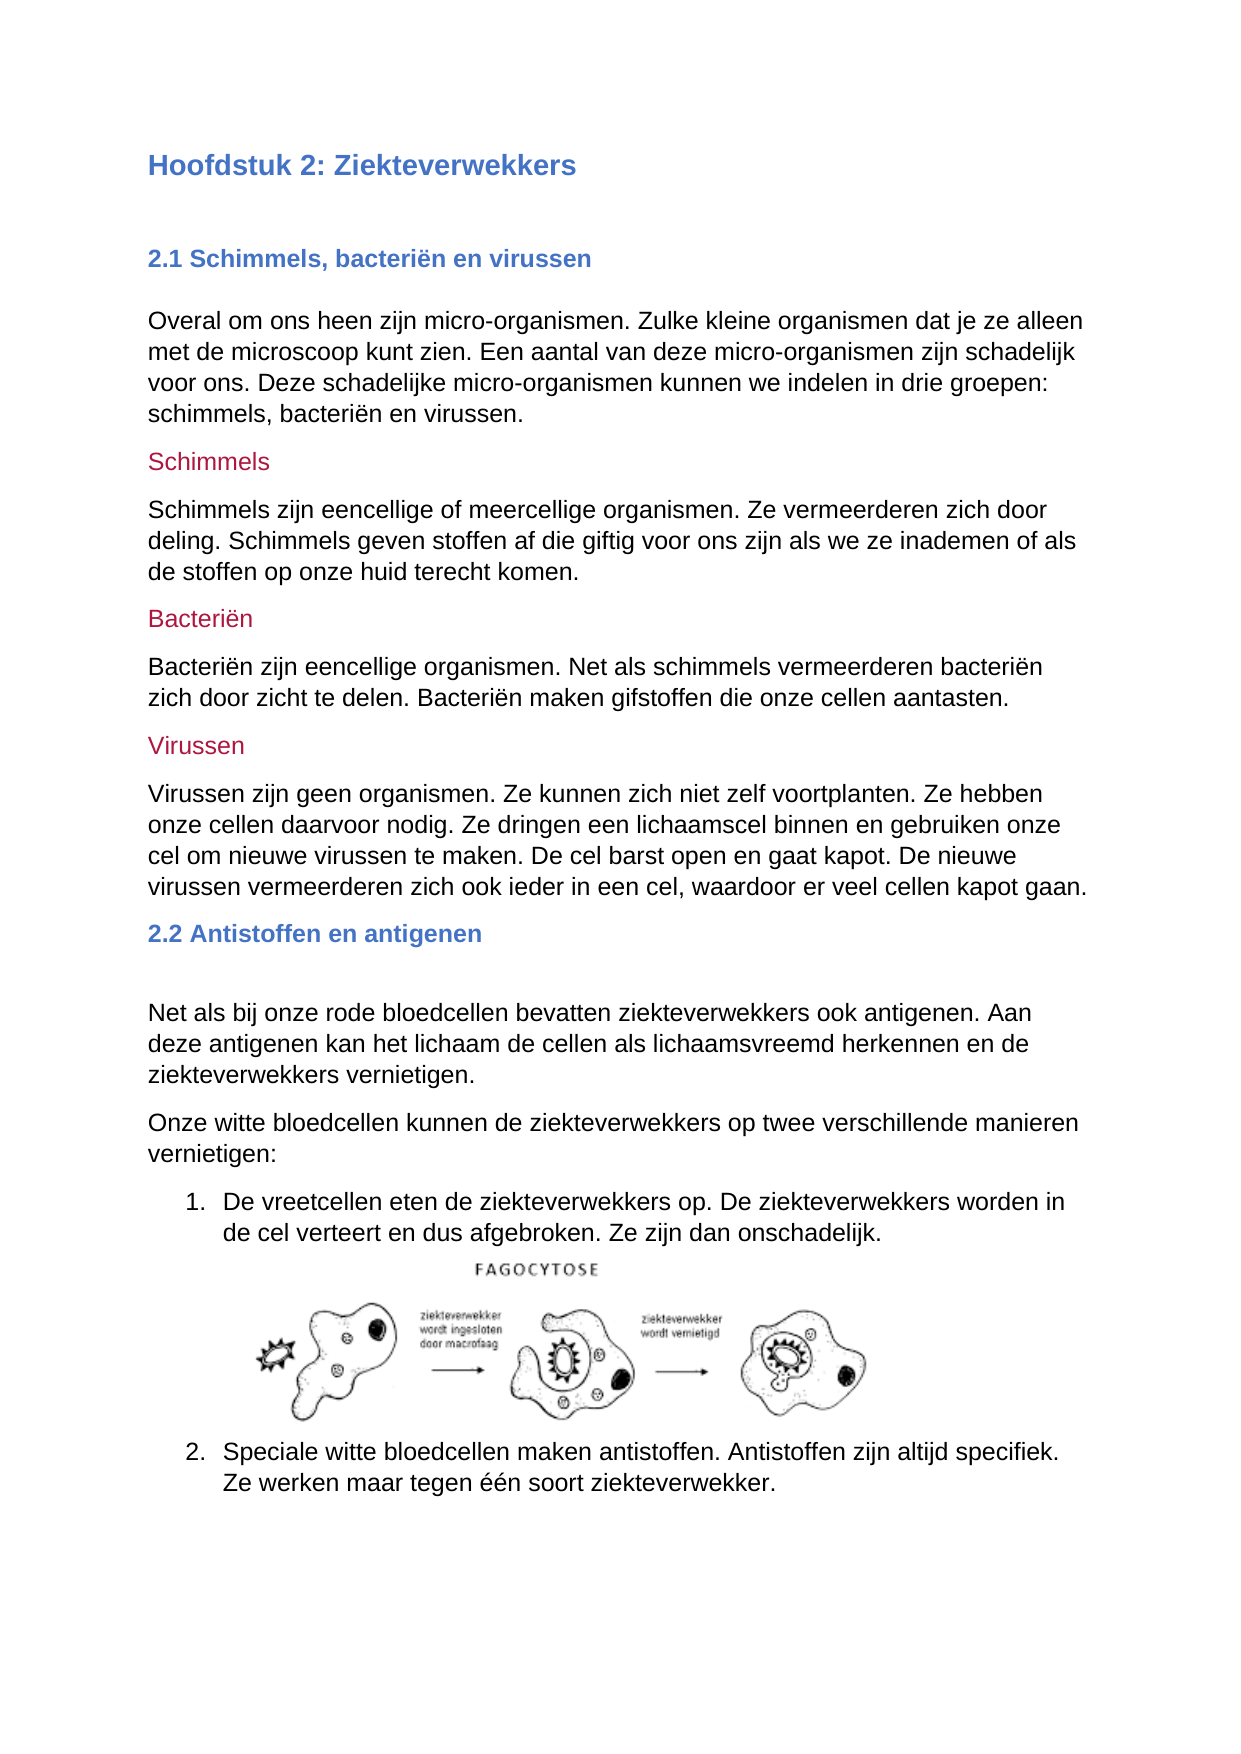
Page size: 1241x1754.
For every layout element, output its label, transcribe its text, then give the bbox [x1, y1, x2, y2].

subtitle 2.2 Antistoffen en antigenen [148, 919, 1093, 948]
text Virussen zijn geen organismen. Ze kunnen zich niet zelf voortplanten. Ze hebben onze cellen daarvoor nodig. Ze dringen een lichaamscel binnen en gebruiken onze cel om nieuwe virussen te maken. De cel barst open en gaat kapot. De nieuwe virussen vermeerderen zich ook ieder in een cel, waardoor er veel cellen kapot gaan. [148, 778, 1093, 900]
text Bacteriën zijn eencellige organismen. Net als schimmels vermeerderen bacteriën zich door zicht te delen. Bacteriën maken gifstoffen die onze cellen aantasten. [148, 652, 1093, 712]
list Speciale witte bloedcellen maken antistoffen. Antistoffen zijn altijd specifiek. Ze werken maar tegen één soort ziekteverwekker. [185, 1437, 1093, 1497]
text Schimmels zijn eencellige of meercellige organismen. Ze vermeerderen zich door deling. Schimmels geven stoffen af die giftig voor ons zijn als we ze inademen of als de stoffen op onze huid terecht komen. [148, 494, 1093, 585]
text Onze witte bloedcellen kunnen de ziekteverwekkers op twee verschillende manieren vernietigen: [148, 1108, 1093, 1168]
subtitle Hoofdstuk 2: Ziekteverwekkers [148, 148, 1093, 181]
picture [222, 1248, 882, 1436]
subtitle 2.1 Schimmels, bacteriën en virussen [148, 244, 1093, 273]
text Schimmels [148, 447, 1093, 476]
text Virussen [148, 731, 1093, 759]
text Net als bij onze rode bloedcellen bevatten ziekteverwekkers ook antigenen. Aan deze antigenen kan het lichaam de cellen als lichaamsvreemd herkennen en de ziekteverwekkers vernietigen. [148, 998, 1093, 1089]
list De vreetcellen eten de ziekteverwekkers op. De ziekteverwekkers worden in de cel verteert en dus afgebroken. Ze zijn dan onschadelijk. [185, 1187, 1093, 1246]
text Bacteriën [148, 604, 1093, 633]
text Overal om ons heen zijn micro-organismen. Zulke kleine organismen dat je ze alleen met de microscoop kunt zien. Een aantal van deze micro-organismen zijn schadelijk voor ons. Deze schadelijke micro-organismen kunnen we indelen in drie groepen: schimmels, bacteriën en virussen. [148, 275, 1093, 428]
